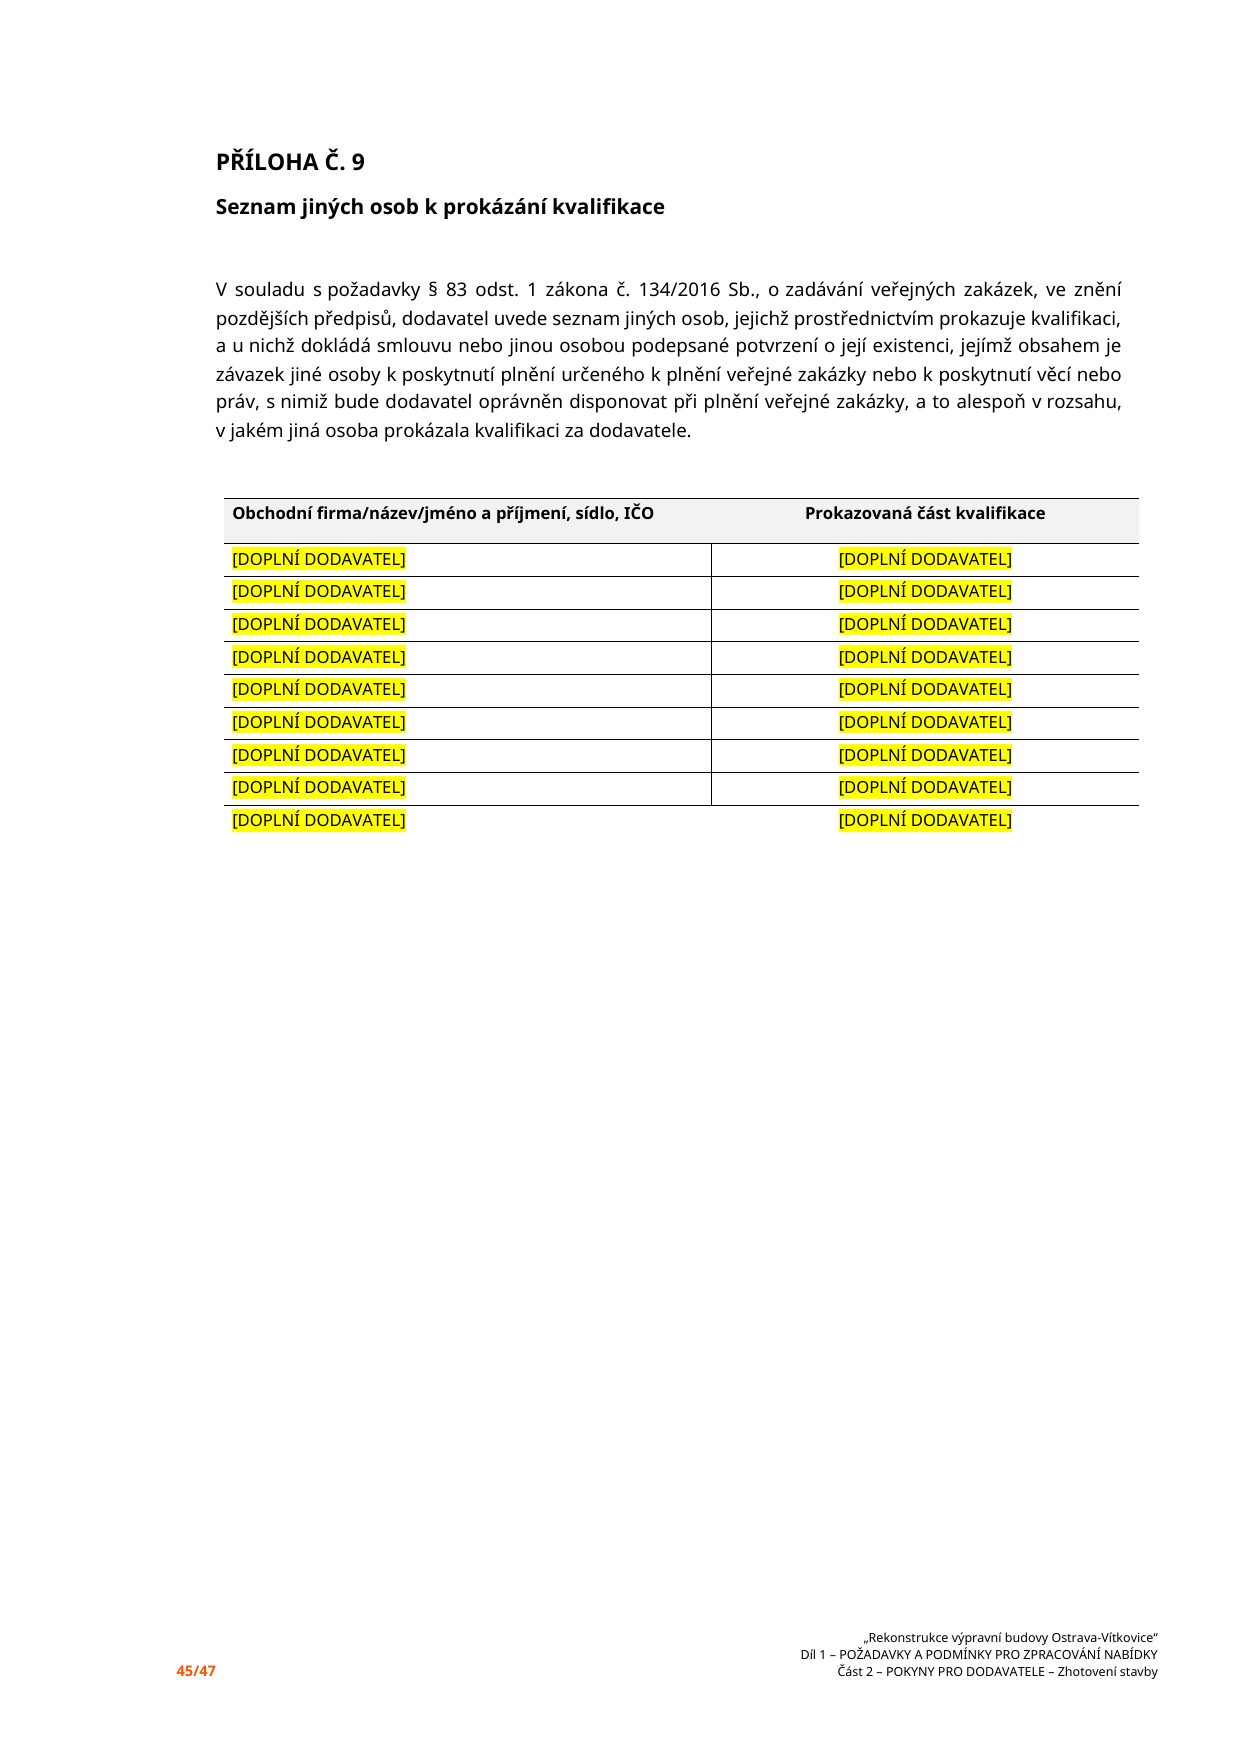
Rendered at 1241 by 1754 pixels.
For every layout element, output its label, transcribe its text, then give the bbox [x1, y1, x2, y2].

table_cell [DOPLNÍ DODAVATEL] [712, 610, 1139, 641]
table_cell [DOPLNÍ DODAVATEL] [711, 806, 1139, 837]
table_cell [DOPLNÍ DODAVATEL] [712, 708, 1139, 739]
table_cell [DOPLNÍ DODAVATEL] [224, 740, 711, 772]
text Seznam jiných osob k prokázání kvalifikace [216, 192, 1122, 221]
table_cell [DOPLNÍ DODAVATEL] [224, 642, 711, 674]
table_header Prokazovaná část kvalifikace [711, 499, 1139, 543]
table_cell [DOPLNÍ DODAVATEL] [224, 544, 711, 576]
table_cell [DOPLNÍ DODAVATEL] [224, 773, 711, 805]
table_cell [DOPLNÍ DODAVATEL] [224, 577, 711, 608]
table_cell [DOPLNÍ DODAVATEL] [224, 610, 711, 641]
table_cell [DOPLNÍ DODAVATEL] [224, 708, 711, 739]
table_cell [DOPLNÍ DODAVATEL] [712, 642, 1139, 674]
table_cell [DOPLNÍ DODAVATEL] [712, 577, 1139, 608]
table_cell [DOPLNÍ DODAVATEL] [712, 675, 1139, 707]
table_cell [DOPLNÍ DODAVATEL] [712, 544, 1139, 576]
table_header Obchodní firma/název/jméno a příjmení, sídlo, IČO [224, 499, 711, 543]
table_cell [DOPLNÍ DODAVATEL] [712, 740, 1139, 772]
text V souladu s požadavky § 83 odst. 1 zákona č. 134/2016 Sb., o zadávání veřejných zakázek, ve znění pozdějších předpisů, dodavatel uvede seznam jiných osob, jejichž prostřednictvím prokazuje kvalifikaci, a u nichž dokládá smlouvu nebo jinou osobou podepsané potvrzení o její existenci, jejímž obsahem je závazek jiné osoby k poskytnutí plnění určeného k plnění veřejné zakázky nebo k poskytnutí věcí nebo práv, s nimiž bude dodavatel oprávněn disponovat při plnění veřejné zakázky, a to alespoň v rozsahu, v jakém jiná osoba prokázala kvalifikaci za dodavatele. [216, 277, 1122, 442]
table_cell [DOPLNÍ DODAVATEL] [712, 773, 1139, 805]
table_cell [DOPLNÍ DODAVATEL] [224, 806, 711, 837]
text Příloha č. 9 [216, 146, 1122, 177]
table_cell [DOPLNÍ DODAVATEL] [224, 675, 711, 707]
